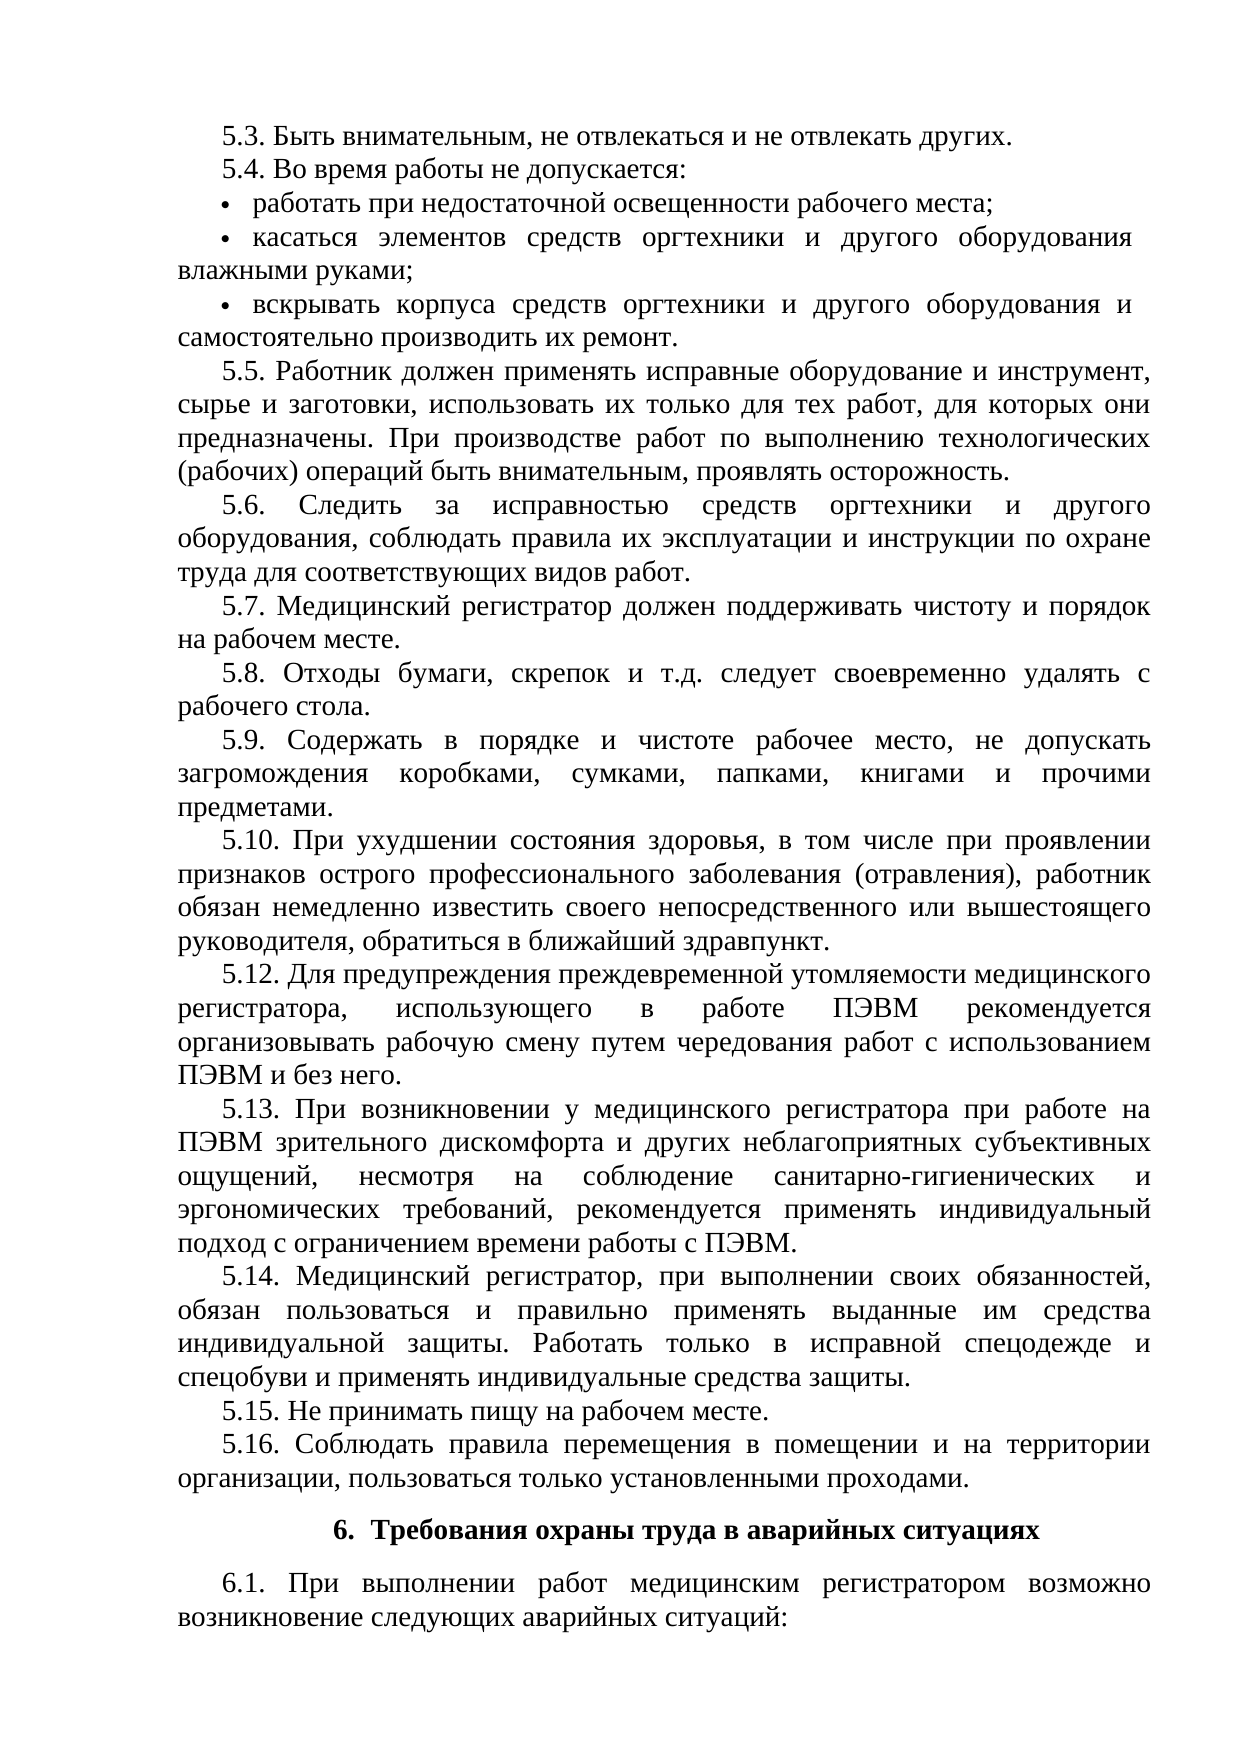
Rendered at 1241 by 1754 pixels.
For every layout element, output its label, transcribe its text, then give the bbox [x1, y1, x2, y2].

text 5.3. Быть внимательным, не отвлекаться и не отвлекать других. [177, 118, 1152, 152]
text 5.15. Не принимать пищу на рабочем месте. [177, 1393, 1152, 1426]
text 5.14. Медицинский регистратор, при выполнении своих обязанностей, обязан пользоваться и правильно применять выданные им средства индивидуальной защиты. Работать только в исправной спецодежде и спецобуви и применять индивидуальные средства защиты. [177, 1258, 1152, 1393]
text 5.7. Медицинский регистратор должен поддерживать чистоту и порядок на рабочем месте. [177, 588, 1152, 655]
list вскрывать корпуса средств оргтехники и другого оборудования и самостоятельно производить их ремонт. [177, 286, 1133, 353]
text 5.9. Содержать в порядке и чистоте рабочее место, не допускать загромождения коробками, сумками, папками, книгами и прочими предметами. [177, 722, 1152, 822]
text 6.1. При выполнении работ медицинским регистратором возможно возникновение следующих аварийных ситуаций: [177, 1565, 1152, 1632]
text 5.13. При возникновении у медицинского регистратора при работе на ПЭВМ зрительного дискомфорта и других неблагоприятных субъективных ощущений, несмотря на соблюдение санитарно-гигиенических и эргономических требований, рекомендуется применять индивидуальный подход с ограничением времени работы с ПЭВМ. [177, 1091, 1152, 1258]
text 5.12. Для предупреждения преждевременной утомляемости медицинского регистратора, использующего в работе ПЭВМ рекомендуется организовывать рабочую смену путем чередования работ с использованием ПЭВМ и без него. [177, 957, 1152, 1091]
text 5.8. Отходы бумаги, скрепок и т.д. следует своевременно удалять с рабочего стола. [177, 655, 1152, 722]
list работать при недостаточной освещенности рабочего места; [177, 185, 1133, 219]
text 5.6. Следить за исправностью средств оргтехники и другого оборудования, соблюдать правила их эксплуатации и инструкции по охране труда для соответствующих видов работ. [177, 487, 1152, 588]
list Требования охраны труда в аварийных ситуациях [222, 1512, 1152, 1546]
text 5.5. Работник должен применять исправные оборудование и инструмент, сырье и заготовки, использовать их только для тех работ, для которых они предназначены. При производстве работ по выполнению технологических (рабочих) операций быть внимательным, проявлять осторожность. [177, 353, 1152, 487]
text 5.16. Соблюдать правила перемещения в помещении и на территории организации, пользоваться только установленными проходами. [177, 1426, 1152, 1493]
list касаться элементов средств оргтехники и другого оборудования влажными руками; [177, 219, 1133, 286]
text 5.10. При ухудшении состояния здоровья, в том числе при проявлении признаков острого профессионального заболевания (отравления), работник обязан немедленно известить своего непосредственного или вышестоящего руководителя, обратиться в ближайший здравпункт. [177, 822, 1152, 957]
text 5.4. Во время работы не допускается: [177, 152, 1152, 185]
